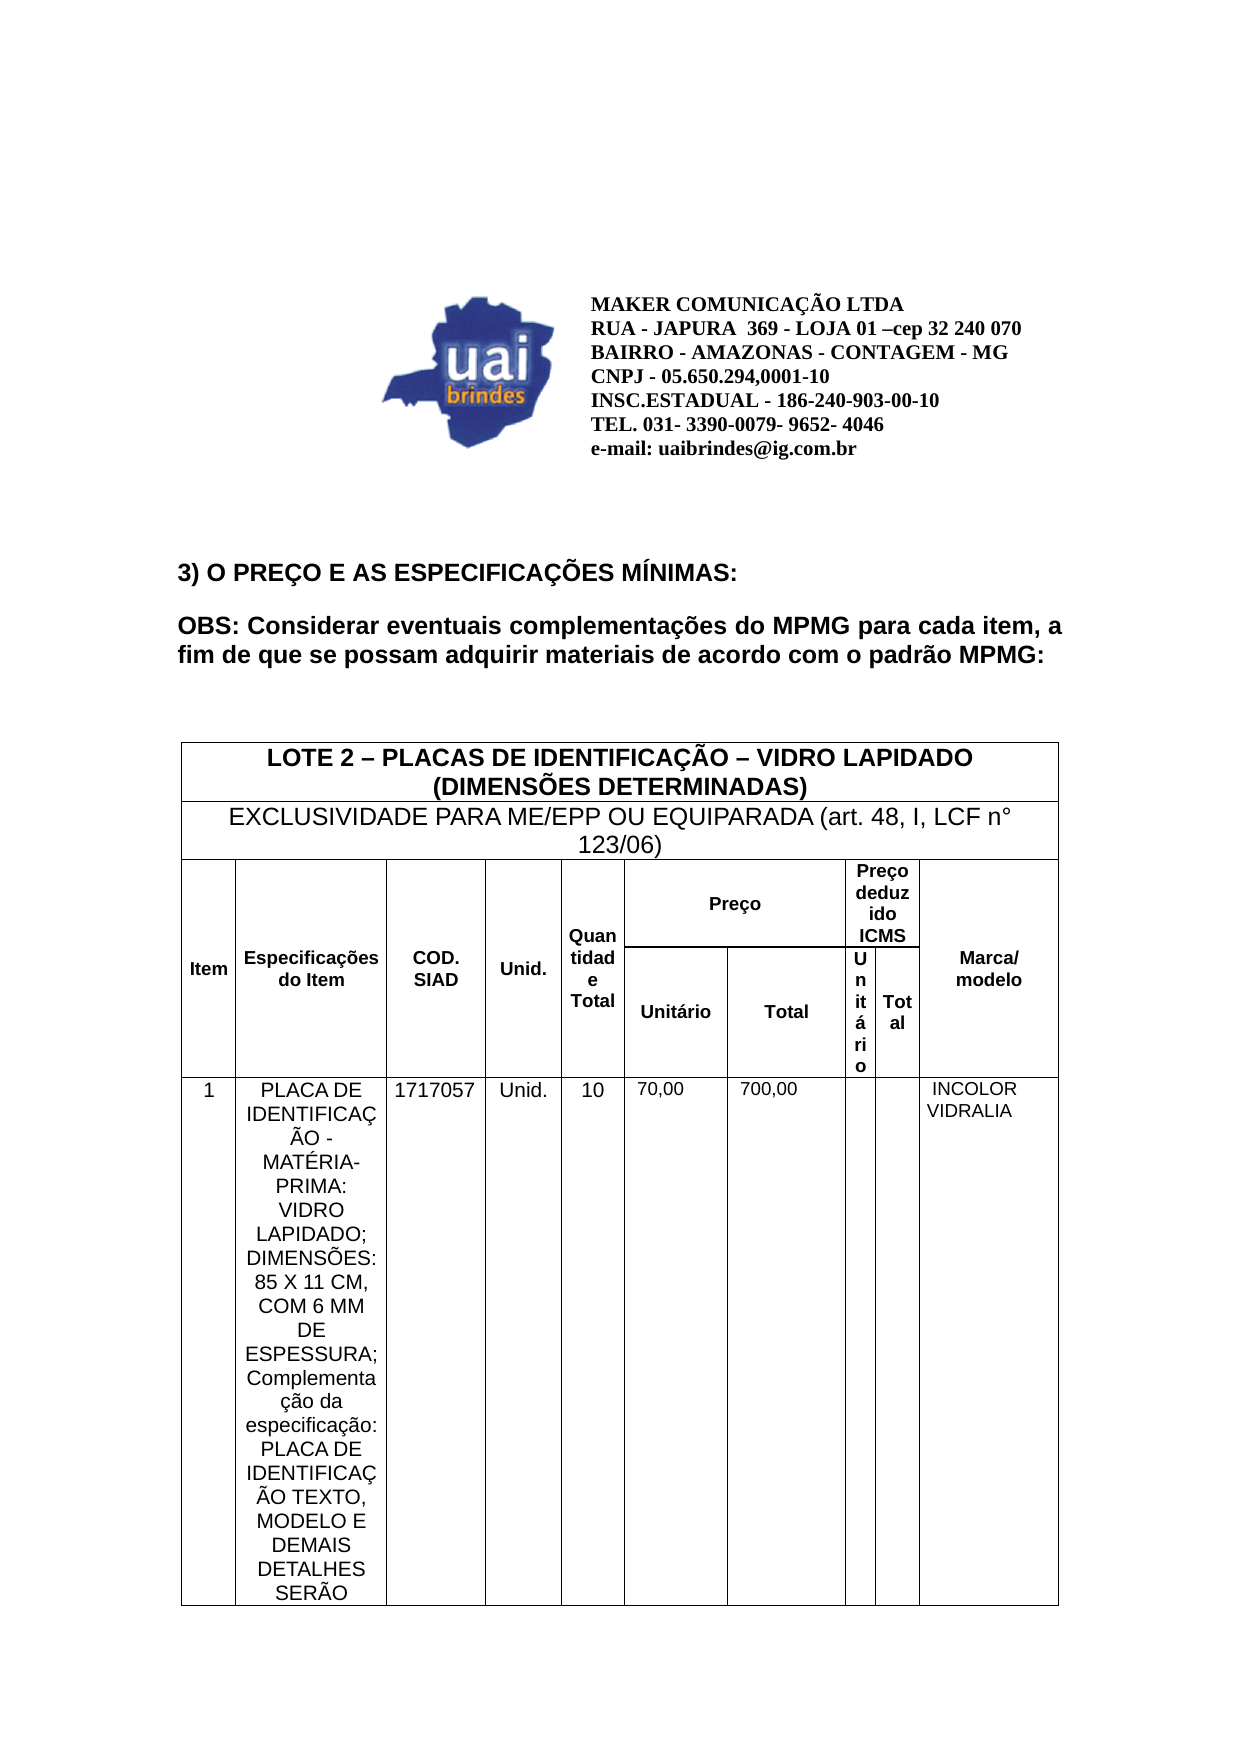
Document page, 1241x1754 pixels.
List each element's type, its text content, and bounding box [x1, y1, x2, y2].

table_cell [846, 1078, 875, 1605]
text OBS: Considerar eventuais complementações do MPMG para cada item, a fim de que se possam adquirir materiais de acordo com o padrão MPMG: [177, 611, 1063, 669]
text CNPJ - 05.650.294,0001-10 [591, 364, 1063, 388]
text INSC.ESTADUAL - 186-240-903-00-10 [591, 388, 1063, 412]
table_cell Unid. [486, 1078, 561, 1605]
table_cell Unitário [625, 948, 727, 1077]
text TEL. 031- 3390-0079- 9652- 4046 [591, 412, 1063, 436]
table_cell Marca/modelo [920, 860, 1058, 1077]
text e-mail: uaibrindes@ig.com.br [591, 436, 1063, 460]
table_cell Preço deduzido ICMS [846, 860, 919, 946]
table_cell 70,00 [625, 1078, 727, 1605]
table_cell 700,00 [728, 1078, 845, 1605]
table_cell Unitário [846, 948, 875, 1077]
table_cell Preço [625, 860, 845, 946]
table_cell 1 [182, 1078, 235, 1605]
table_cell 1717057 [387, 1078, 485, 1605]
table_cell Total [728, 948, 845, 1077]
table_cell INCOLOR VIDRALIA [920, 1078, 1058, 1605]
table_cell COD. SIAD [387, 860, 485, 1077]
text RUA - JAPURA 369 - LOJA 01 –cep 32 240 070 [591, 316, 1063, 340]
table_header LOTE 2 – PLACAS DE IDENTIFICAÇÃO – VIDRO LAPIDADO (DIMENSÕES DETERMINADAS) [182, 743, 1058, 801]
table_cell [876, 1078, 919, 1605]
text 3) O PREÇO E AS ESPECIFICAÇÕES MÍNIMAS: [177, 558, 1063, 586]
text BAIRRO - AMAZONAS - CONTAGEM - MG [591, 340, 1063, 364]
picture [379, 293, 555, 450]
table_cell Quantidade Total [562, 860, 624, 1077]
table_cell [236, 1078, 386, 1605]
table_cell Total [876, 948, 919, 1077]
table_cell 10 [562, 1078, 624, 1605]
table_cell Unid. [486, 860, 561, 1077]
table_cell Item [182, 860, 235, 1077]
text MAKER COMUNICAÇÃO LTDA [591, 292, 1063, 316]
table_cell Especificações do Item [236, 860, 386, 1077]
